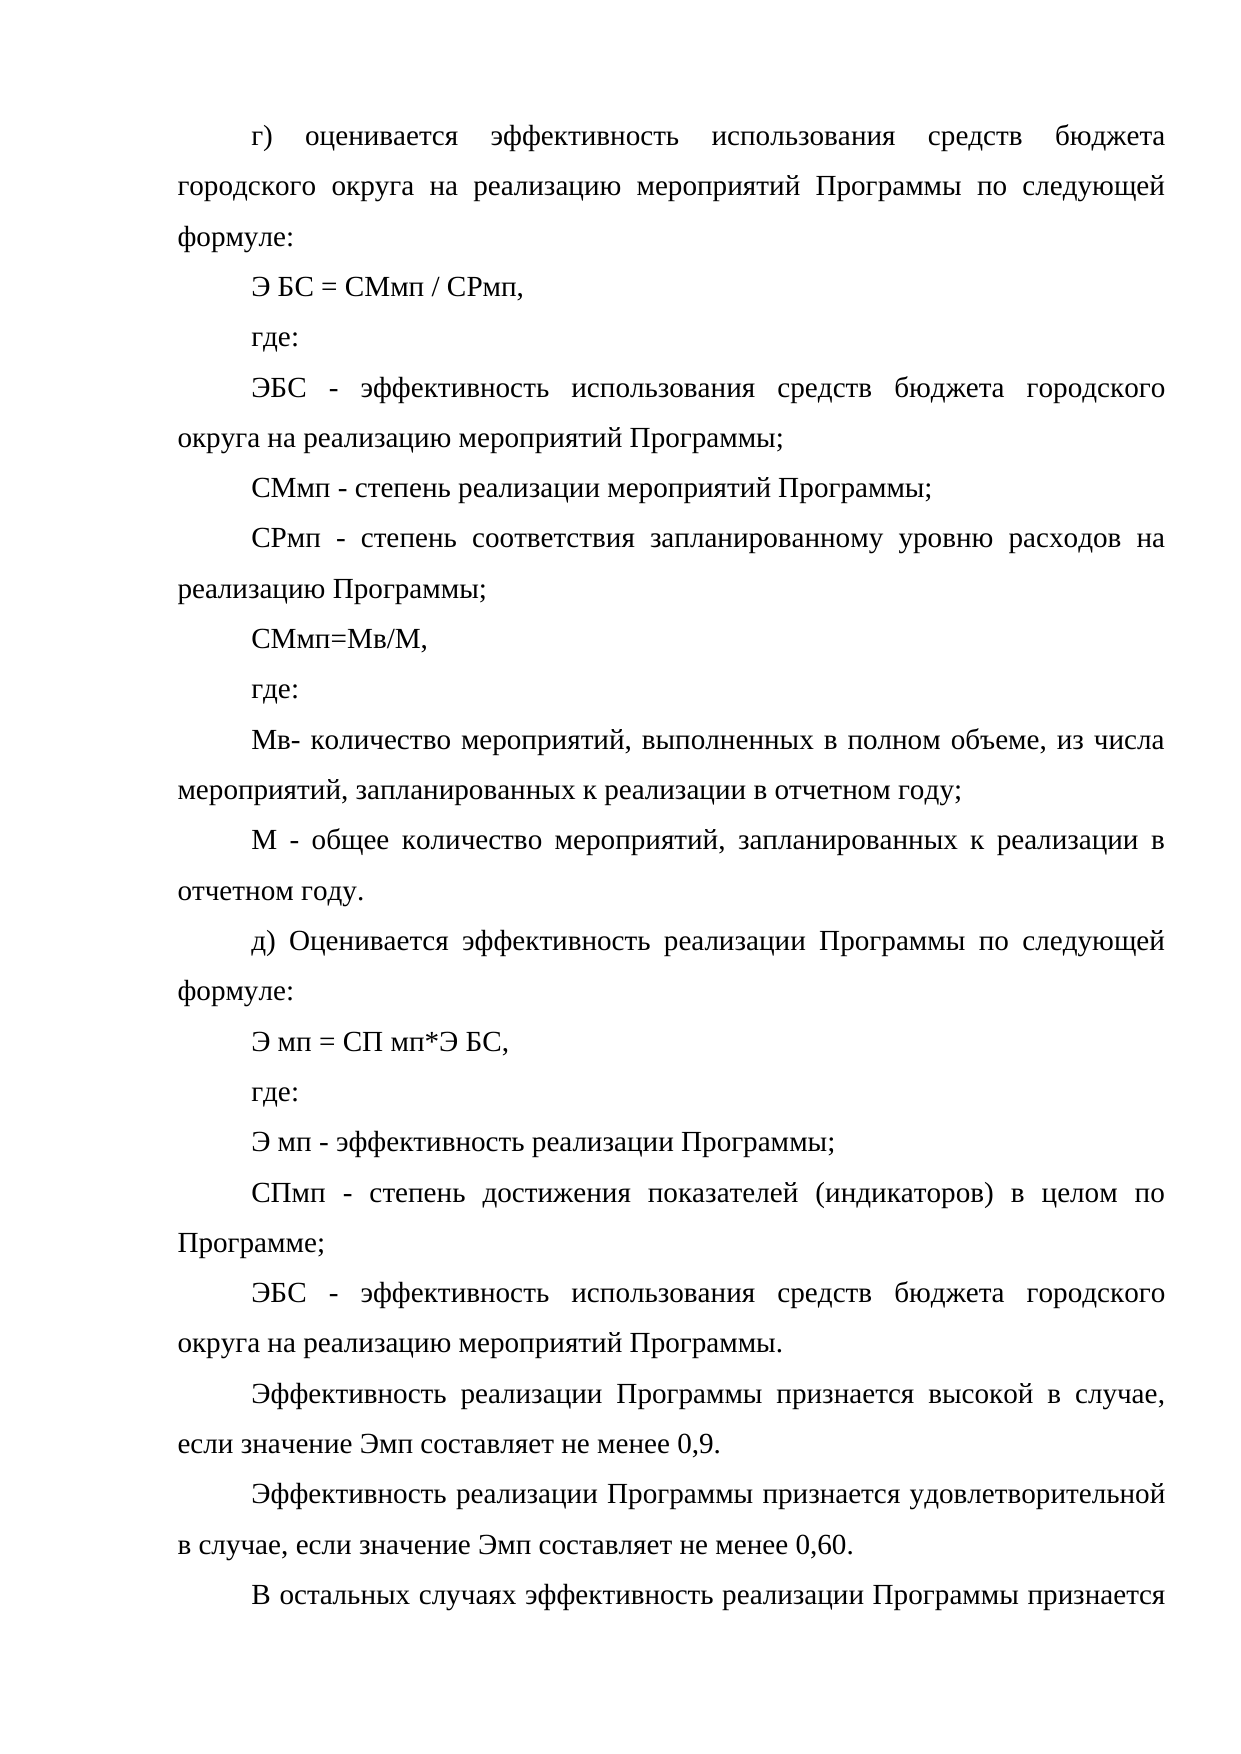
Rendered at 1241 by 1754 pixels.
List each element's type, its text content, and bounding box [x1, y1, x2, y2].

text СРмп - степень соответствия запланированному уровню расходов на реализацию Программы; [177, 521, 1166, 604]
text Эффективность реализации Программы признается удовлетворительной в случае, если значение Эмп составляет не менее 0,60. [177, 1477, 1166, 1560]
text СМмп=Мв/М, [177, 621, 1166, 655]
text г) оценивается эффективность использования средств бюджета городского округа на реализацию мероприятий Программы по следующей формуле: [177, 118, 1166, 252]
text СПмп - степень достижения показателей (индикаторов) в целом по Программе; [177, 1175, 1166, 1258]
text СМмп - степень реализации мероприятий Программы; [177, 470, 1166, 504]
text Э мп - эффективность реализации Программы; [177, 1124, 1166, 1158]
text Э мп = СП мп*Э БС, [177, 1024, 1166, 1057]
text Мв- количество мероприятий, выполненных в полном объеме, из числа мероприятий, запланированных к реализации в отчетном году; [177, 722, 1166, 806]
text где: [177, 672, 1166, 705]
text где: [177, 1074, 1166, 1108]
text ЭБС - эффективность использования средств бюджета городского округа на реализацию мероприятий Программы; [177, 370, 1166, 453]
text Эффективность реализации Программы признается высокой в случае, если значение Эмп составляет не менее 0,9. [177, 1376, 1166, 1460]
text ЭБС - эффективность использования средств бюджета городского округа на реализацию мероприятий Программы. [177, 1275, 1166, 1359]
text д) Оценивается эффективность реализации Программы по следующей формуле: [177, 923, 1166, 1007]
text М - общее количество мероприятий, запланированных к реализации в отчетном году. [177, 822, 1166, 906]
text Э БС = СМмп / СРмп, [177, 269, 1166, 303]
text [177, 1577, 1166, 1611]
text где: [177, 319, 1166, 353]
